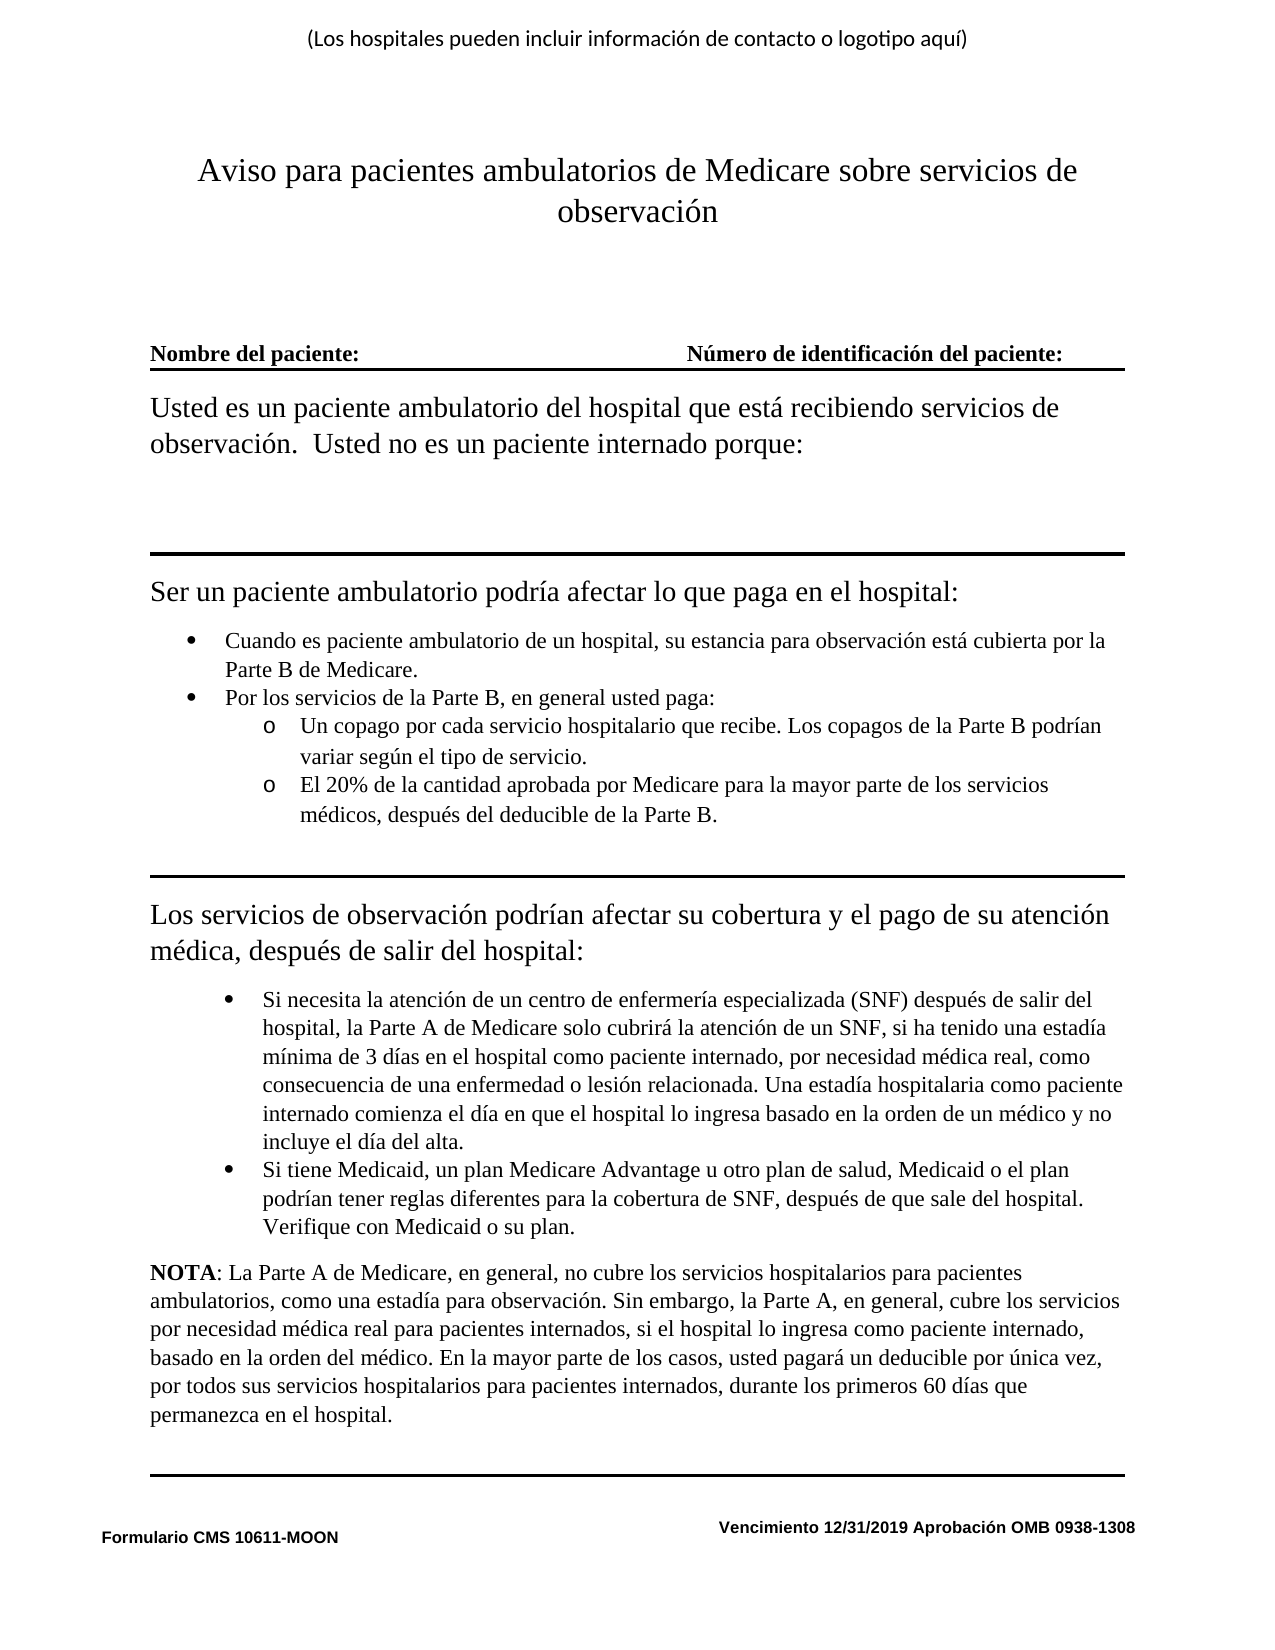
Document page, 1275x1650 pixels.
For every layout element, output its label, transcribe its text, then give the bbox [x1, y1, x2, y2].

list Por los servicios de la Parte B, en general usted paga: [187, 684, 1125, 710]
text Aviso para pacientes ambulatorios de Medicare sobre servicios de observación [150, 150, 1125, 230]
text NOTA: La Parte A de Medicare, en general, no cubre los servicios hospitalarios para pacientes ambulatorios, como una estadía para observación. Sin embargo, la Parte A, en general, cubre los servicios por necesidad médica real para pacientes internados, si el hospital lo ingresa como paciente internado, basado en la orden del médico. En la mayor parte de los casos, usted pagará un deducible por única vez, por todos sus servicios hospitalarios para pacientes internados, durante los primeros 60 días que permanezca en el hospital. [150, 1258, 1125, 1427]
list Un copago por cada servicio hospitalario que recibe. Los copagos de la Parte B podrían variar según el tipo de servicio. [262, 712, 1125, 769]
text Los servicios de observación podrían afectar su cobertura y el pago de su atención médica, después de salir del hospital: [150, 897, 1125, 967]
text Nombre del paciente: Número de identificación del paciente: [150, 339, 1125, 368]
text Usted es un paciente ambulatorio del hospital que está recibiendo servicios de observación. Usted no es un paciente internado porque: [150, 390, 1125, 460]
list Si tiene Medicaid, un plan Medicare Advantage u otro plan de salud, Medicaid o el plan podrían tener reglas diferentes para la cobertura de SNF, después de que sale del hospital. Verifique con Medicaid o su plan. [225, 1157, 1125, 1240]
list El 20% de la cantidad aprobada por Medicare para la mayor parte de los servicios médicos, después del deducible de la Parte B. [262, 771, 1125, 828]
list Cuando es paciente ambulatorio de un hospital, su estancia para observación está cubierta por la Parte B de Medicare. [187, 627, 1125, 682]
list Si necesita la atención de un centro de enfermería especializada (SNF) después de salir del hospital, la Parte A de Medicare solo cubrirá la atención de un SNF, si ha tenido una estadía mínima de 3 días en el hospital como paciente internado, por necesidad médica real, como consecuencia de una enfermedad o lesión relacionada. Una estadía hospitalaria como paciente internado comienza el día en que el hospital lo ingresa basado en la orden de un médico y no incluye el día del alta. [225, 986, 1125, 1154]
text Ser un paciente ambulatorio podría afectar lo que paga en el hospital: [150, 574, 1125, 608]
